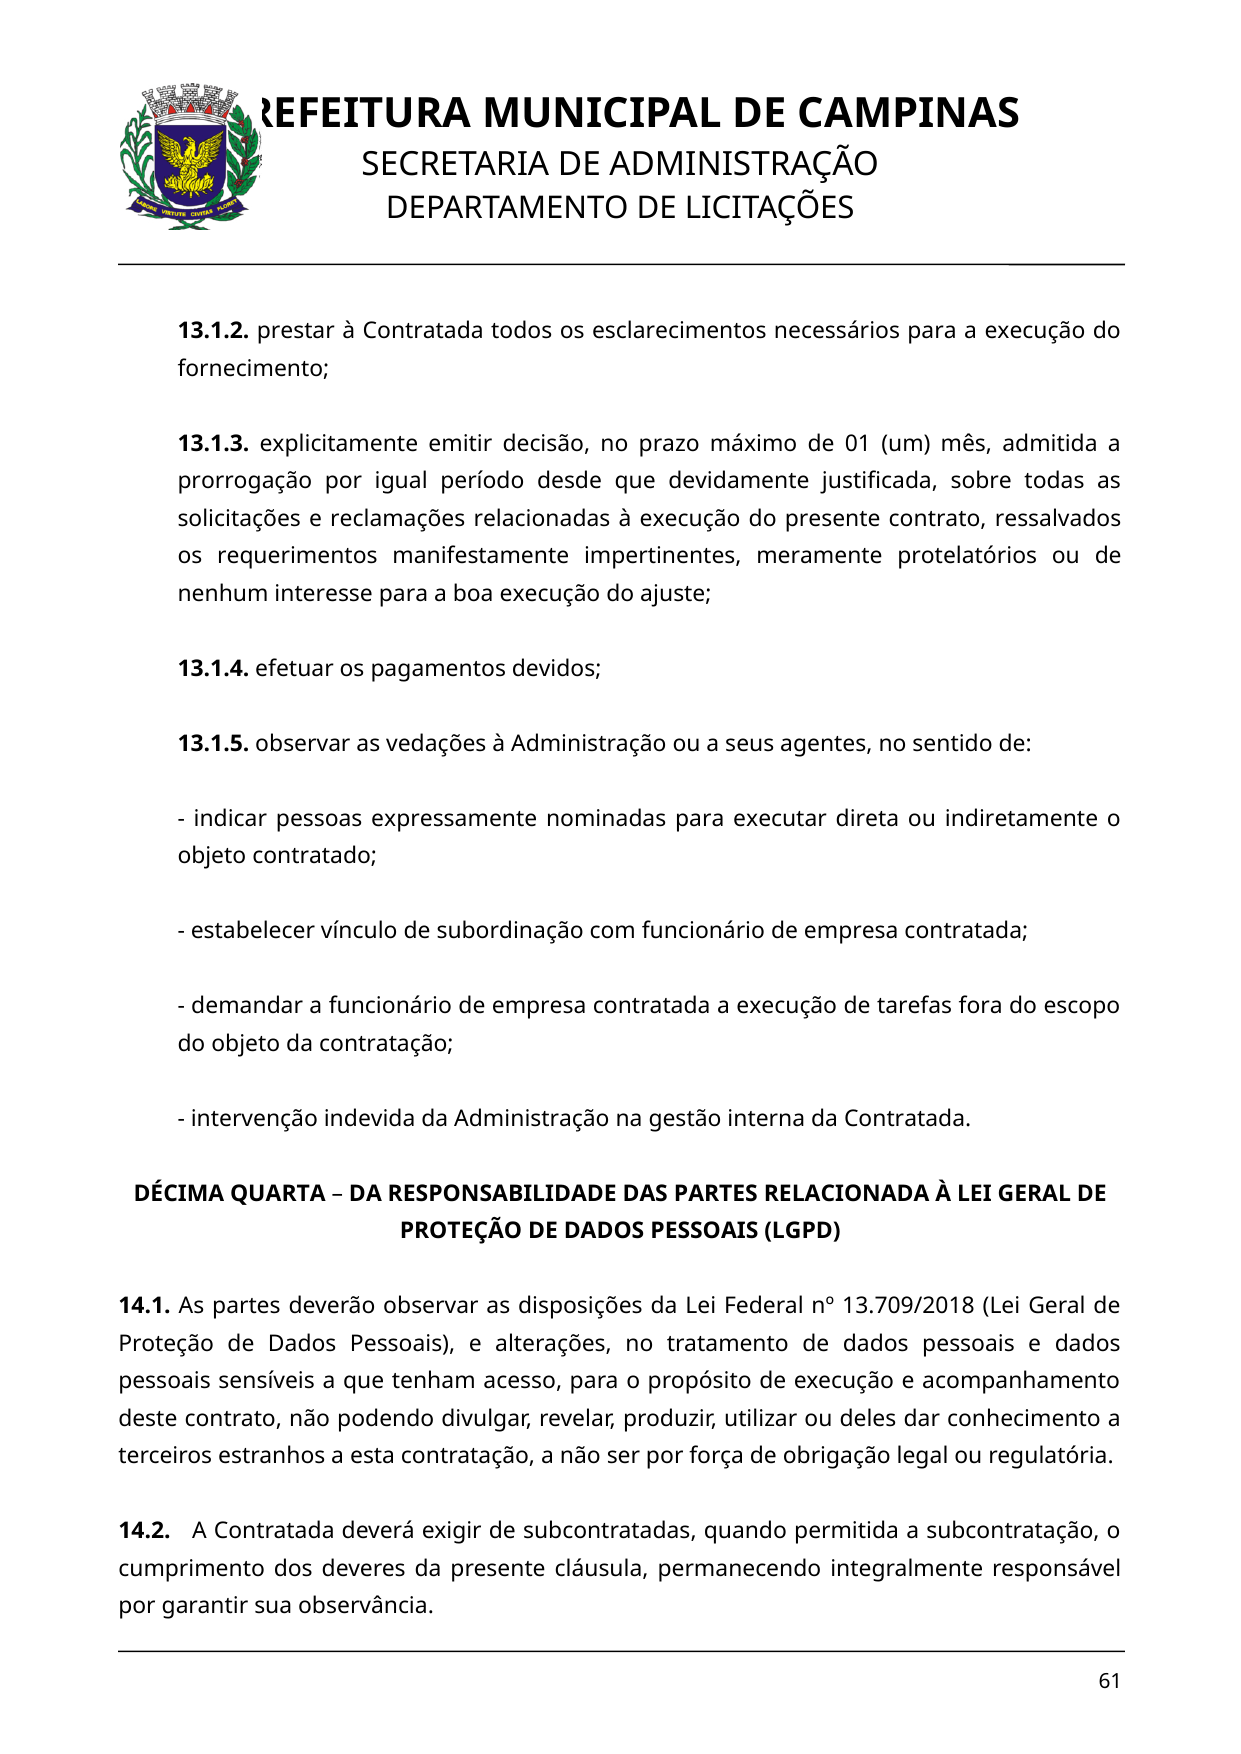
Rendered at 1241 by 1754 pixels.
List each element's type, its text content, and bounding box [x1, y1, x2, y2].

text - demandar a funcionário de empresa contratada a execução de tarefas fora do escopo do objeto da contratação; [177, 983, 1122, 1058]
text - estabelecer vínculo de subordinação com funcionário de empresa contratada; [177, 908, 1122, 945]
text 14.2. A Contratada deverá exigir de subcontratadas, quando permitida a subcontratação, o cumprimento dos deveres da presente cláusula, permanecendo integralmente responsável por garantir sua observância. [118, 1508, 1122, 1620]
text 13.1.4. efetuar os pagamentos devidos; [177, 645, 1122, 683]
text 13.1.3. explicitamente emitir decisão, no prazo máximo de 01 (um) mês, admitida a prorrogação por igual período desde que devidamente justificada, sobre todas as solicitações e reclamações relacionadas à execução do presente contrato, ressalvados os requerimentos manifestamente impertinentes, meramente protelatórios ou de nenhum interesse para a boa execução do ajuste; [177, 420, 1122, 608]
text - indicar pessoas expressamente nominadas para executar direta ou indiretamente o objeto contratado; [177, 795, 1122, 870]
text - intervenção indevida da Administração na gestão interna da Contratada. [177, 1095, 1122, 1133]
text 14.1. As partes deverão observar as disposições da Lei Federal nº 13.709/2018 (Lei Geral de Proteção de Dados Pessoais), e alterações, no tratamento de dados pessoais e dados pessoais sensíveis a que tenham acesso, para o propósito de execução e acompanhamento deste contrato, não podendo divulgar, revelar, produzir, utilizar ou deles dar conhecimento a terceiros estranhos a esta contratação, a não ser por força de obrigação legal ou regulatória. [118, 1283, 1122, 1470]
text 13.1.2. prestar à Contratada todos os esclarecimentos necessários para a execução do fornecimento; [177, 308, 1122, 383]
text 13.1.5. observar as vedações à Administração ou a seus agentes, no sentido de: [177, 720, 1122, 758]
picture [118, 83, 263, 228]
text DÉCIMA QUARTA – DA RESPONSABILIDADE DAS PARTES RELACIONADA À LEI GERAL DE PROTEÇÃO DE DADOS PESSOAIS (LGPD) [118, 1170, 1122, 1245]
